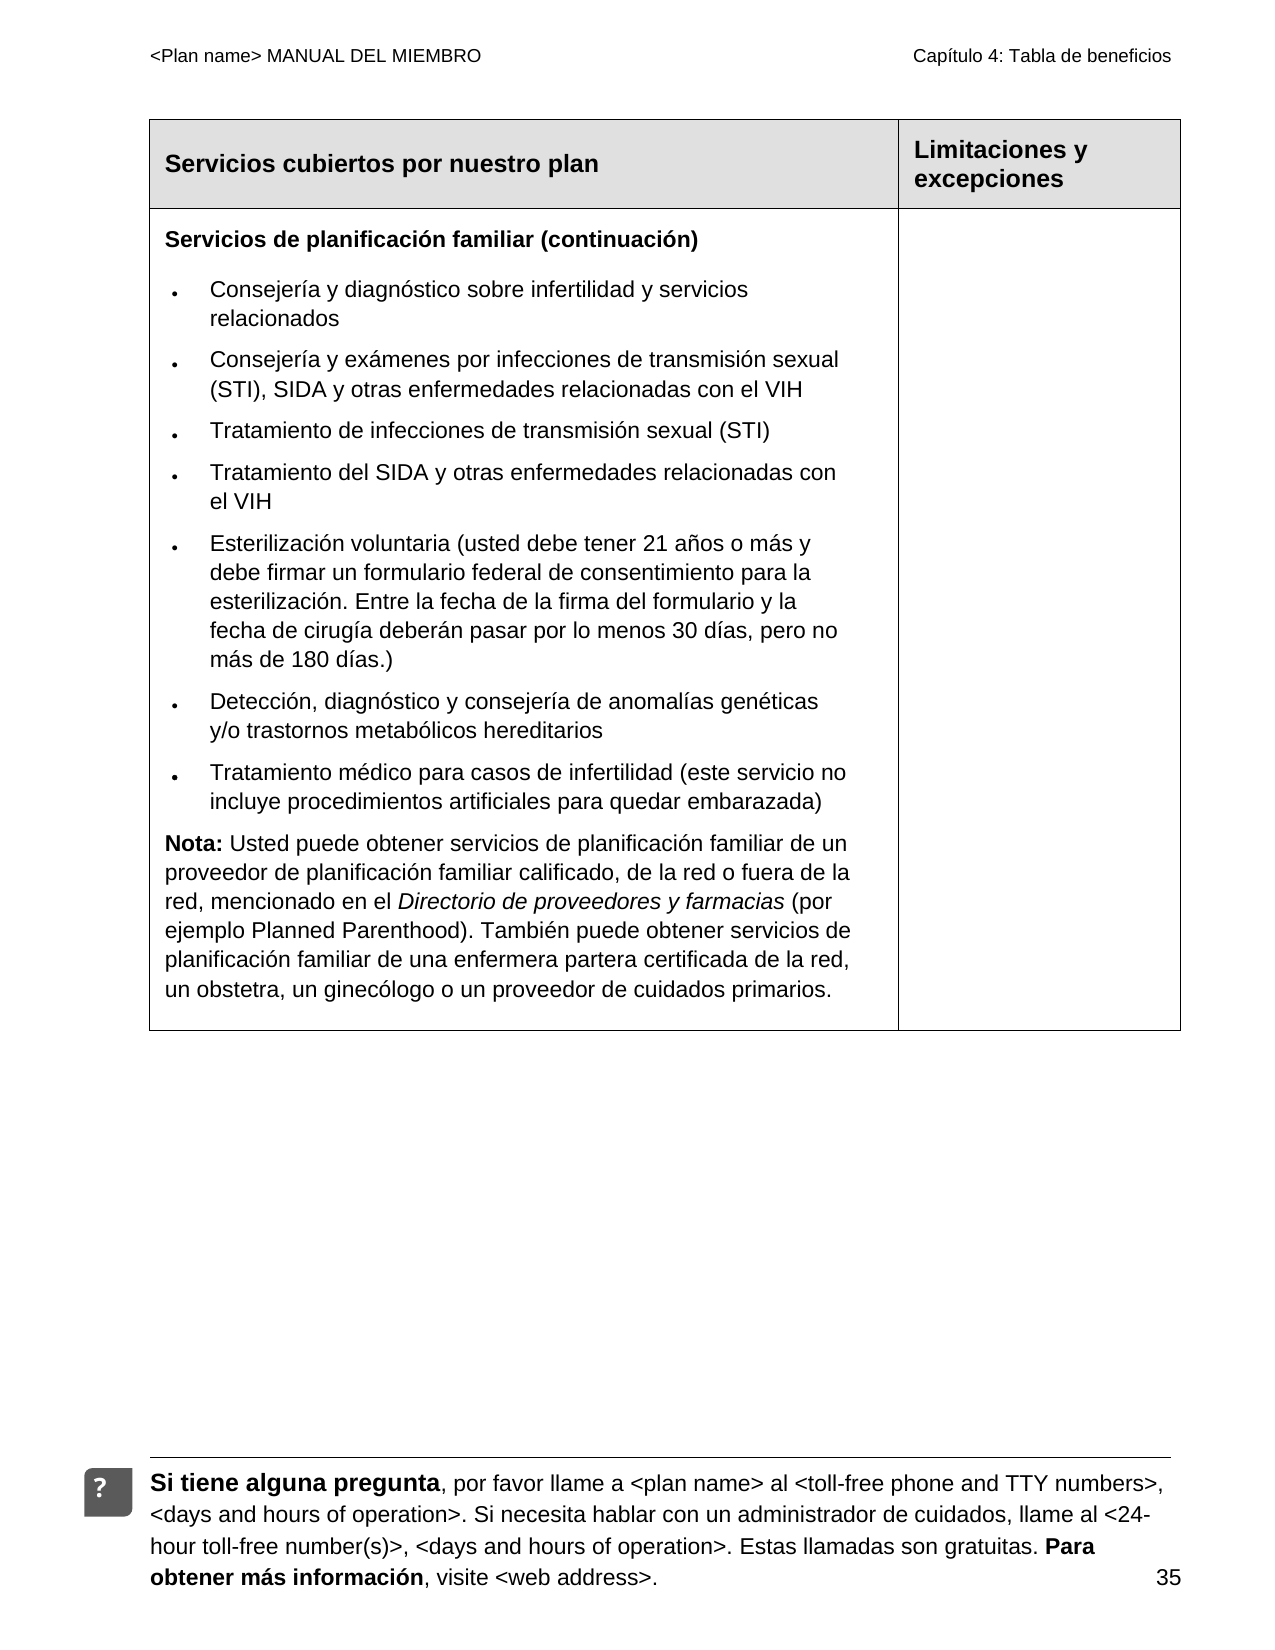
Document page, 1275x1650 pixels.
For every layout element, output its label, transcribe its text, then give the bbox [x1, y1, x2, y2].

table_cell Servicios de planificación familiar (continuación) Consejería y diagnóstico sobre infertilidad y servicios relacionados Consejería y exámenes por infecciones de transmisión sexual (STI), SIDA y otras enfermedades relacionadas con el VIH Tratamiento de infecciones de transmisión sexual (STI) Tratamiento del SIDA y otras enfermedades relacionadas con el VIH Esterilización voluntaria (usted debe tener 21 años o más y debe firmar un formulario federal de consentimiento para la esterilización. Entre la fecha de la firma del formulario y la fecha de cirugía deberán pasar por lo menos 30 días, pero no más de 180 días.) Detección, diagnóstico y consejería de anomalías genéticas y/o trastornos metabólicos hereditarios Tratamiento médico para casos de infertilidad (este servicio no incluye procedimientos artificiales para quedar embarazada) Nota: Usted puede obtener servicios de planificación familiar de un proveedor de planificación familiar calificado, de la red o fuera de la red, mencionado en el Directorio de proveedores y farmacias (por ejemplo Planned Parenthood). También puede obtener servicios de planificación familiar de una enfermera partera certificada de la red, un obstetra, un ginecólogo o un proveedor de cuidados primarios. [150, 209, 898, 1030]
table_cell [899, 209, 1180, 1030]
table_header Servicios cubiertos por nuestro plan [150, 120, 898, 208]
table_header Limitaciones y excepciones [899, 120, 1180, 208]
